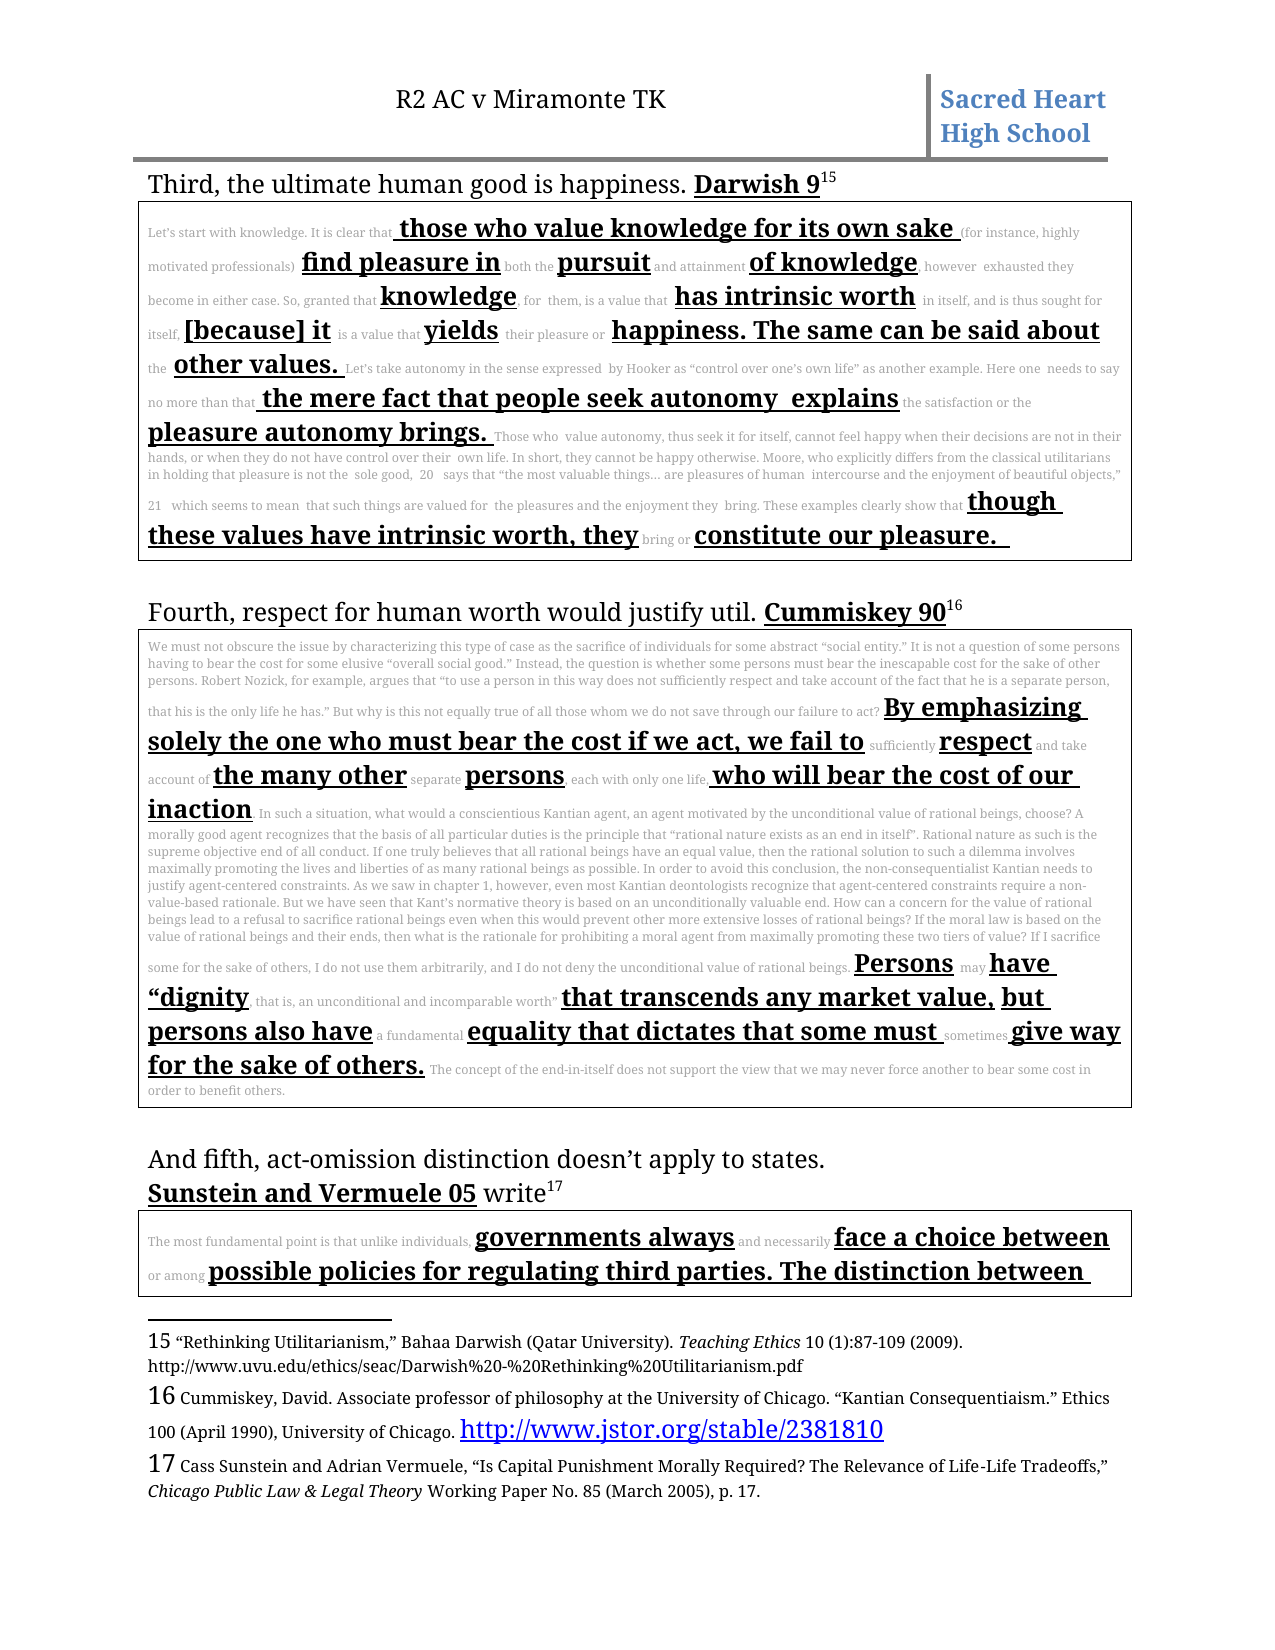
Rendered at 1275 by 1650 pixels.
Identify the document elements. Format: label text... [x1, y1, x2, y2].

text We must not obscure the issue by characterizing this type of case as the sacrifice of individuals for some abstract “social entity.” It is not a question of some persons having to bear the cost for some elusive “overall social good.” Instead, the question is whether some persons must bear the inescapable cost for the sake of other persons. Robert Nozick, for example, argues that “to use a person in this way does not sufficiently respect and take account of the fact that he is a separate person, that his is the only life he has.” But why is this not equally true of all those whom we do not save through our failure to act? By emphasizing solely the one who must bear the cost if we act, we fail to sufficiently respect and take account of the many other separate persons, each with only one life, who will bear the cost of our inaction. In such a situation, what would a conscientious Kantian agent, an agent motivated by the unconditional value of rational beings, choose? A morally good agent recognizes that the basis of all particular duties is the principle that “rational nature exists as an end in itself”. Rational nature as such is the supreme objective end of all conduct. If one truly believes that all rational beings have an equal value, then the rational solution to such a dilemma involves maximally promoting the lives and liberties of as many rational beings as possible. In order to avoid this conclusion, the non-consequentialist Kantian needs to justify agent-centered constraints. As we saw in chapter 1, however, even most Kantian deontologists recognize that agent-centered constraints require a non- value-based rationale. But we have seen that Kant’s normative theory is based on an unconditionally valuable end. How can a concern for the value of rational beings lead to a refusal to sacrifice rational beings even when this would prevent other more extensive losses of rational beings? If the moral law is based on the value of rational beings and their ends, then what is the rationale for prohibiting a moral agent from maximally promoting these two tiers of value? If I sacrifice some for the sake of others, I do not use them arbitrarily, and I do not deny the unconditional value of rational beings. Persons may have “dignity, that is, an unconditional and incomparable worth” that transcends any market value, but persons also have a fundamental equality that dictates that some must sometimes give way for the sake of others. The concept of the end-in-itself does not support the view that we may never force another to bear some cost in order to benefit others. [139, 630, 1131, 1107]
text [139, 1211, 1131, 1296]
text Fourth, respect for human worth would justify util. Cummiskey 90 [148, 595, 1122, 629]
text And fifth, act-omission distinction doesn’t apply to states. [148, 1142, 1122, 1176]
text Sunstein and Vermuele 05 write [148, 1176, 1122, 1210]
text Third, the ultimate human good is happiness. Darwish 9 [148, 167, 1122, 201]
text Let’s start with knowledge. It is clear that those who value knowledge for its own sake (for instance, highly motivated professionals) find pleasure in both the pursuit and attainment of knowledge, however exhausted they become in either case. So, granted that knowledge, for them, is a value that has intrinsic worth in itself, and is thus sought for itself, [because] it is a value that yields their pleasure or happiness. The same can be said about the other values. Let’s take autonomy in the sense expressed by Hooker as “control over one’s own life” as another example. Here one needs to say no more than that the mere fact that people seek autonomy explains the satisfaction or the pleasure autonomy brings. Those who value autonomy, thus seek it for itself, cannot feel happy when their decisions are not in their hands, or when they do not have control over their own life. In short, they cannot be happy otherwise. Moore, who explicitly differs from the classical utilitarians in holding that pleasure is not the sole good, 20 says that “the most valuable things… are pleasures of human intercourse and the enjoyment of beautiful objects,” 21 which seems to mean that such things are valued for the pleasures and the enjoyment they bring. These examples clearly show that though these values have intrinsic worth, they bring or constitute our pleasure. [139, 202, 1131, 560]
